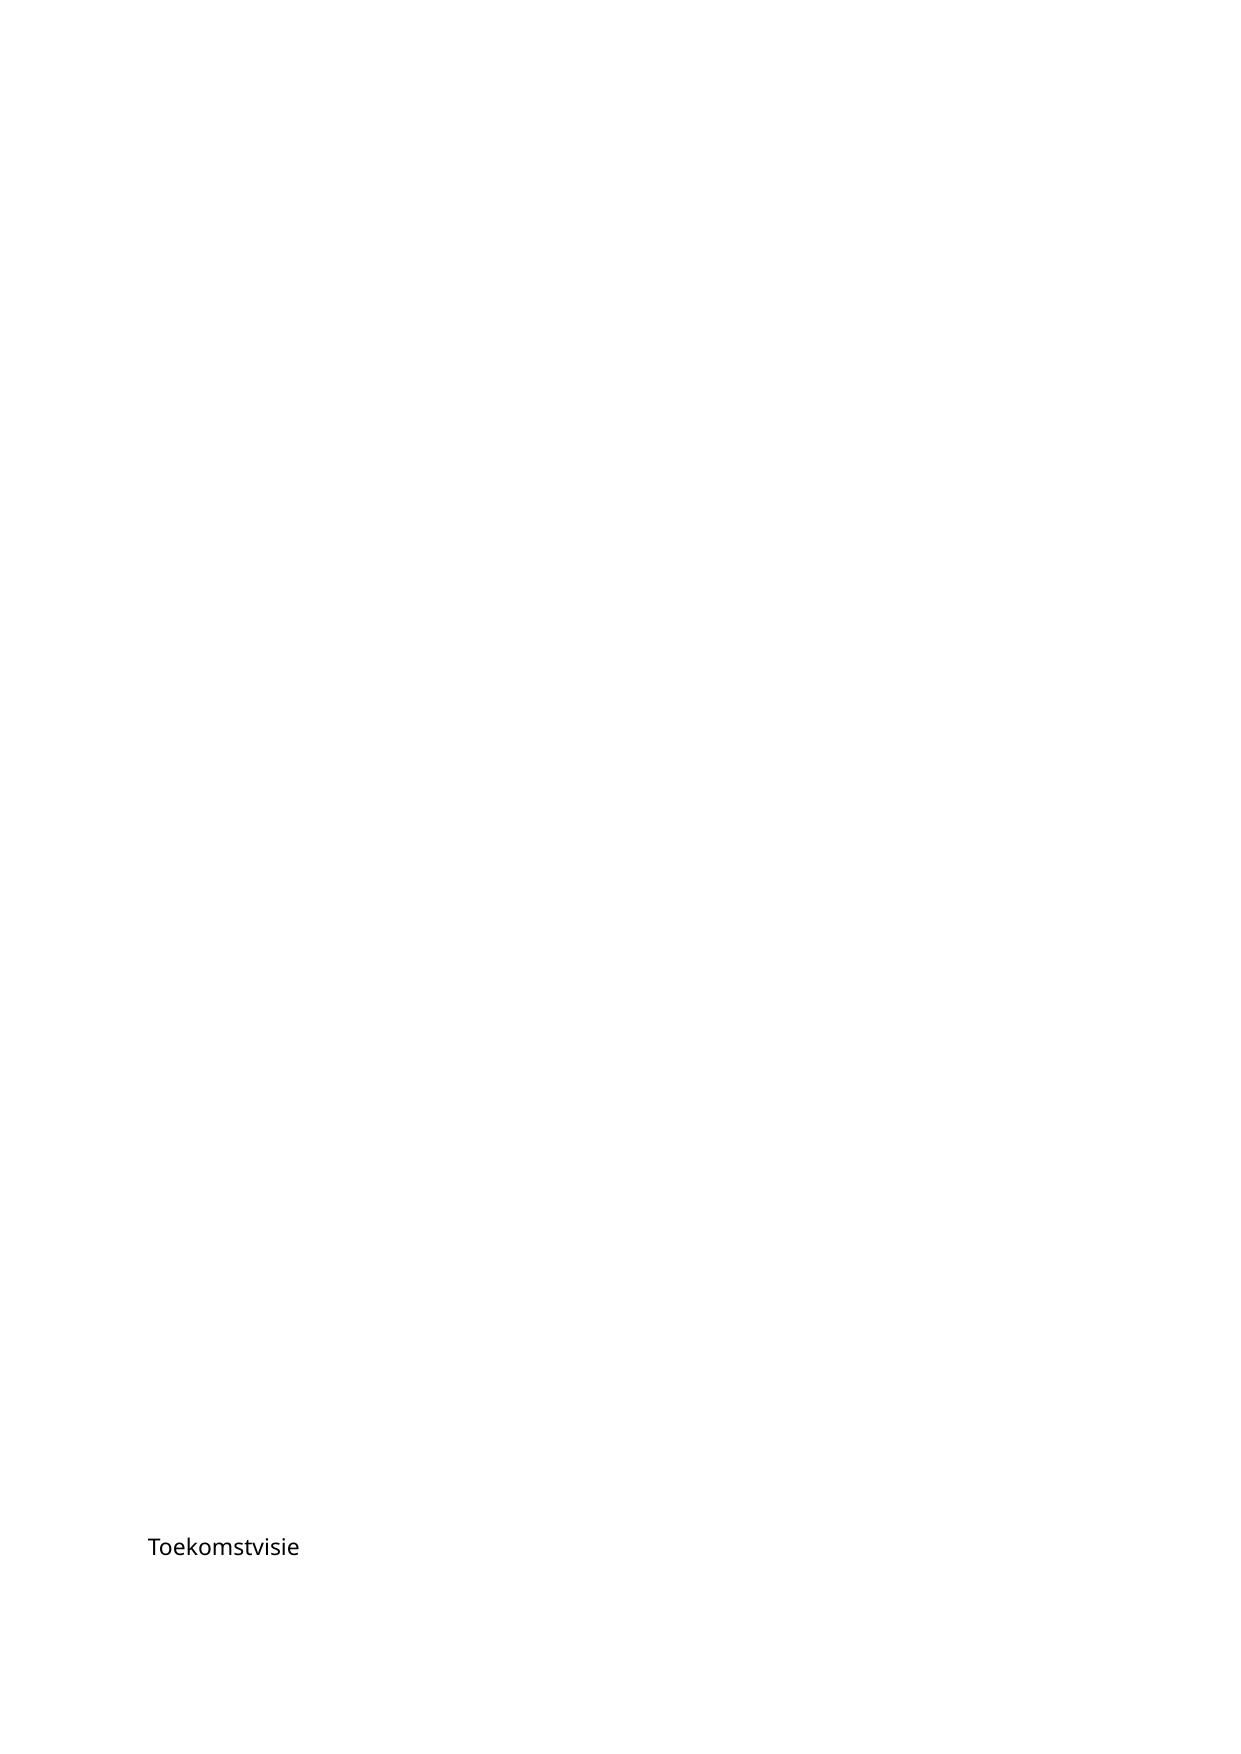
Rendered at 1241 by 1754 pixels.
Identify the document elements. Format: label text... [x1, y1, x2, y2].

text Toekomstvisie [148, 1531, 1093, 1563]
